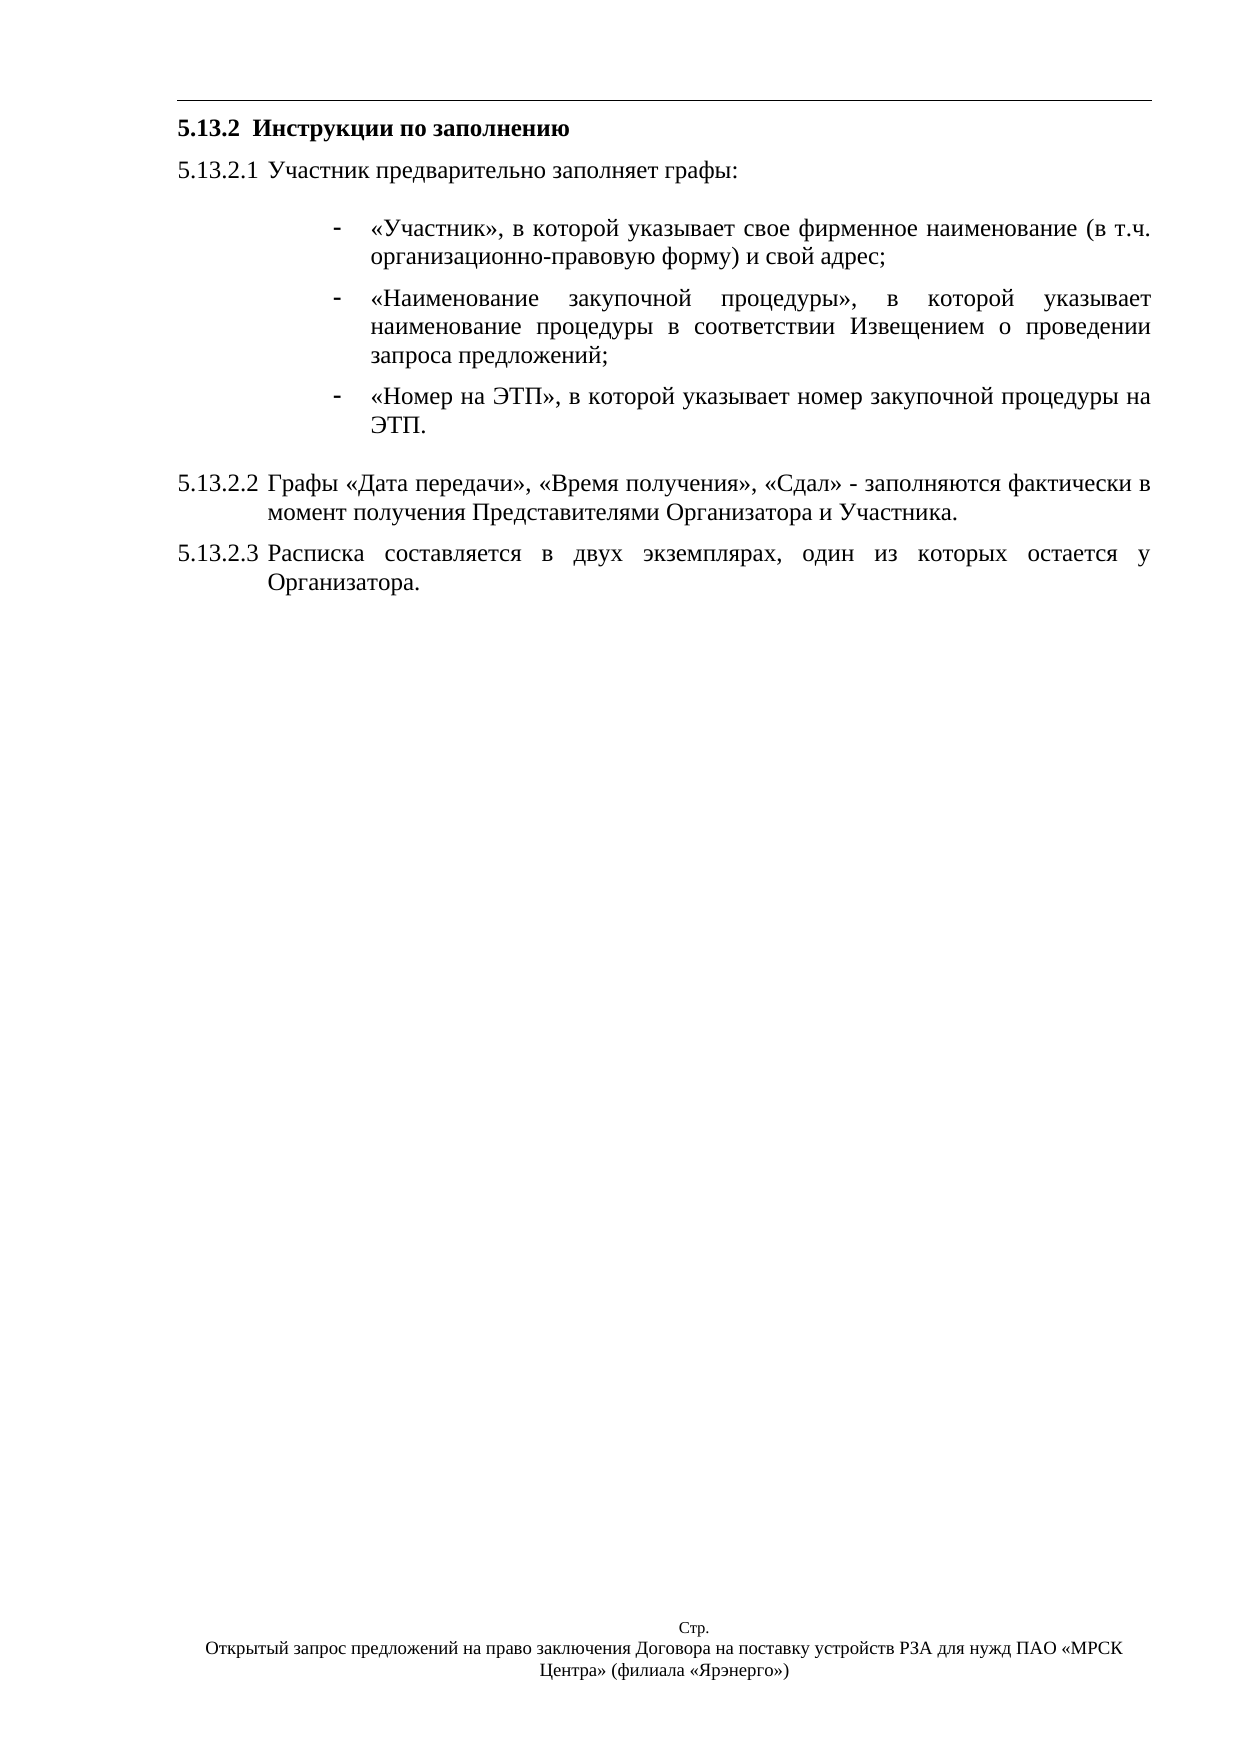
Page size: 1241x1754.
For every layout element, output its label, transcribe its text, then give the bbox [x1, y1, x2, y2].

list Участник предварительно заполняет графы: [177, 155, 1152, 183]
list Расписка составляется в двух экземплярах, один из которых остается у Организатора. [177, 538, 1152, 596]
list «Наименование закупочной процедуры», в которой указывает наименование процедуры в соответствии Извещением о проведении запроса предложений; [333, 283, 1152, 369]
subtitle Инструкции по заполнению [177, 113, 1152, 142]
list Графы «Дата передачи», «Время получения», «Сдал» - заполняются фактически в момент получения Представителями Организатора и Участника. [177, 468, 1152, 526]
list «Участник», в которой указывает свое фирменное наименование (в т.ч. организационно-правовую форму) и свой адрес; [333, 213, 1152, 270]
list «Номер на ЭТП», в которой указывает номер закупочной процедуры на ЭТП. [333, 381, 1152, 439]
